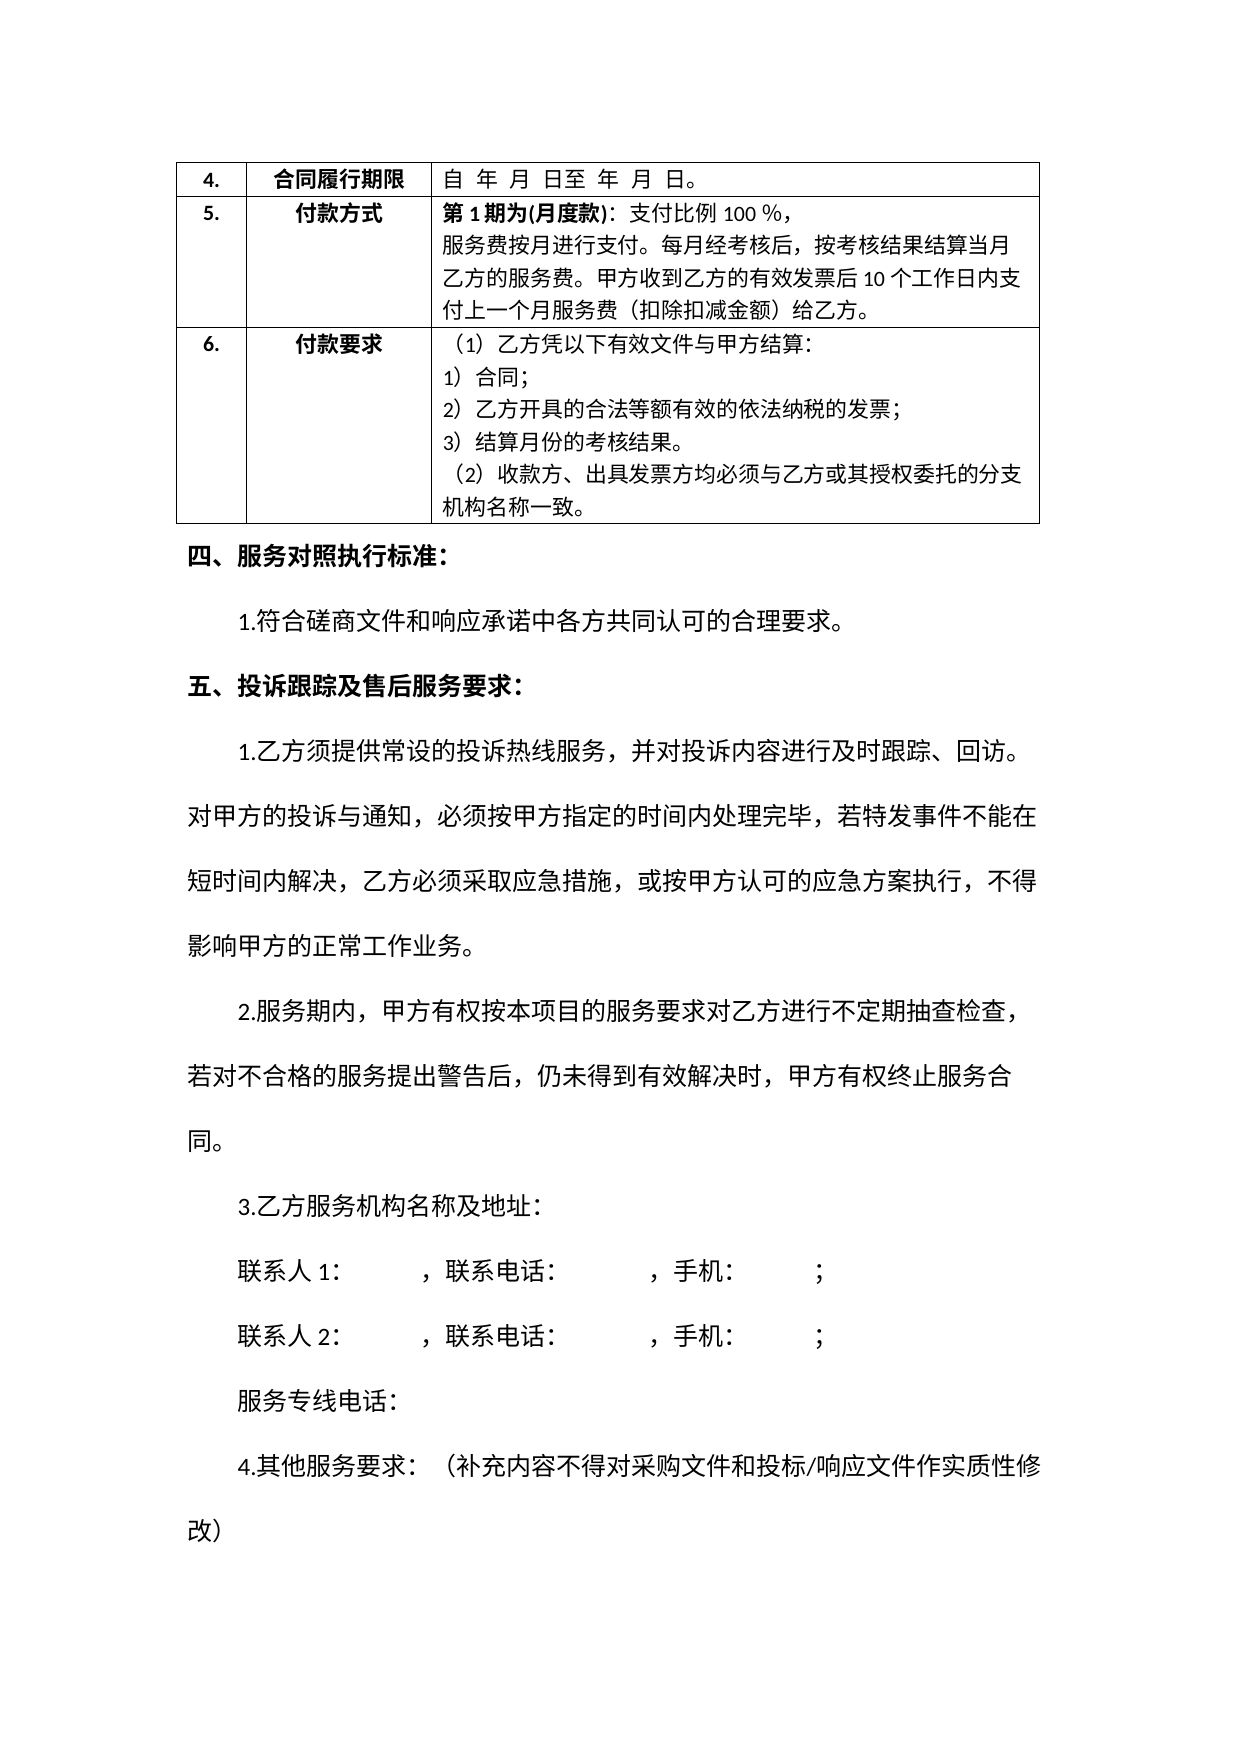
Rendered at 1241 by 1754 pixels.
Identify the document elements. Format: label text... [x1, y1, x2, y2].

table_cell 4. [177, 163, 246, 196]
text 联系人1： ，联系电话： ，手机： ； [187, 1239, 1053, 1304]
text 五、投诉跟踪及售后服务要求： [187, 654, 1053, 719]
text 3.乙方服务机构名称及地址： [187, 1174, 1053, 1239]
table_cell 6. [177, 328, 246, 523]
text 1.符合磋商文件和响应承诺中各方共同认可的合理要求。 [187, 589, 1053, 654]
text 服务专线电话： [187, 1369, 1053, 1434]
table_cell 自 年 月 日至 年 月 日。 [432, 163, 1039, 196]
table_cell 5. [177, 197, 246, 327]
table_cell （1）乙方凭以下有效文件与甲方结算： 1）合同； 2）乙方开具的合法等额有效的依法纳税的发票； 3）结算月份的考核结果。 （2）收款方、出具发票方均必须与乙方或其授权委托的分支机构名称一致。 [432, 328, 1039, 523]
text 1.乙方须提供常设的投诉热线服务，并对投诉内容进行及时跟踪、回访。对甲方的投诉与通知，必须按甲方指定的时间内处理完毕，若特发事件不能在短时间内解决，乙方必须采取应急措施，或按甲方认可的应急方案执行，不得影响甲方的正常工作业务。 [187, 719, 1053, 979]
text 联系人2： ，联系电话： ，手机： ； [187, 1304, 1053, 1369]
text 四、服务对照执行标准： [187, 524, 1053, 589]
table_cell 合同履行期限 [247, 163, 431, 196]
table_cell 付款方式 [247, 197, 431, 327]
text 2.服务期内，甲方有权按本项目的服务要求对乙方进行不定期抽查检查，若对不合格的服务提出警告后，仍未得到有效解决时，甲方有权终止服务合同。 [187, 979, 1053, 1174]
table_cell 第1期为(月度款)：支付比例 100 ％， 服务费按月进行支付。每月经考核后，按考核结果结算当月乙方的服务费。甲方收到乙方的有效发票后10 个工作日内支付上一个月服务费（扣除扣减金额）给乙方。 [432, 197, 1039, 327]
table_cell 付款要求 [247, 328, 431, 523]
text 4.其他服务要求：（补充内容不得对采购文件和投标/响应文件作实质性修改） [187, 1434, 1053, 1564]
